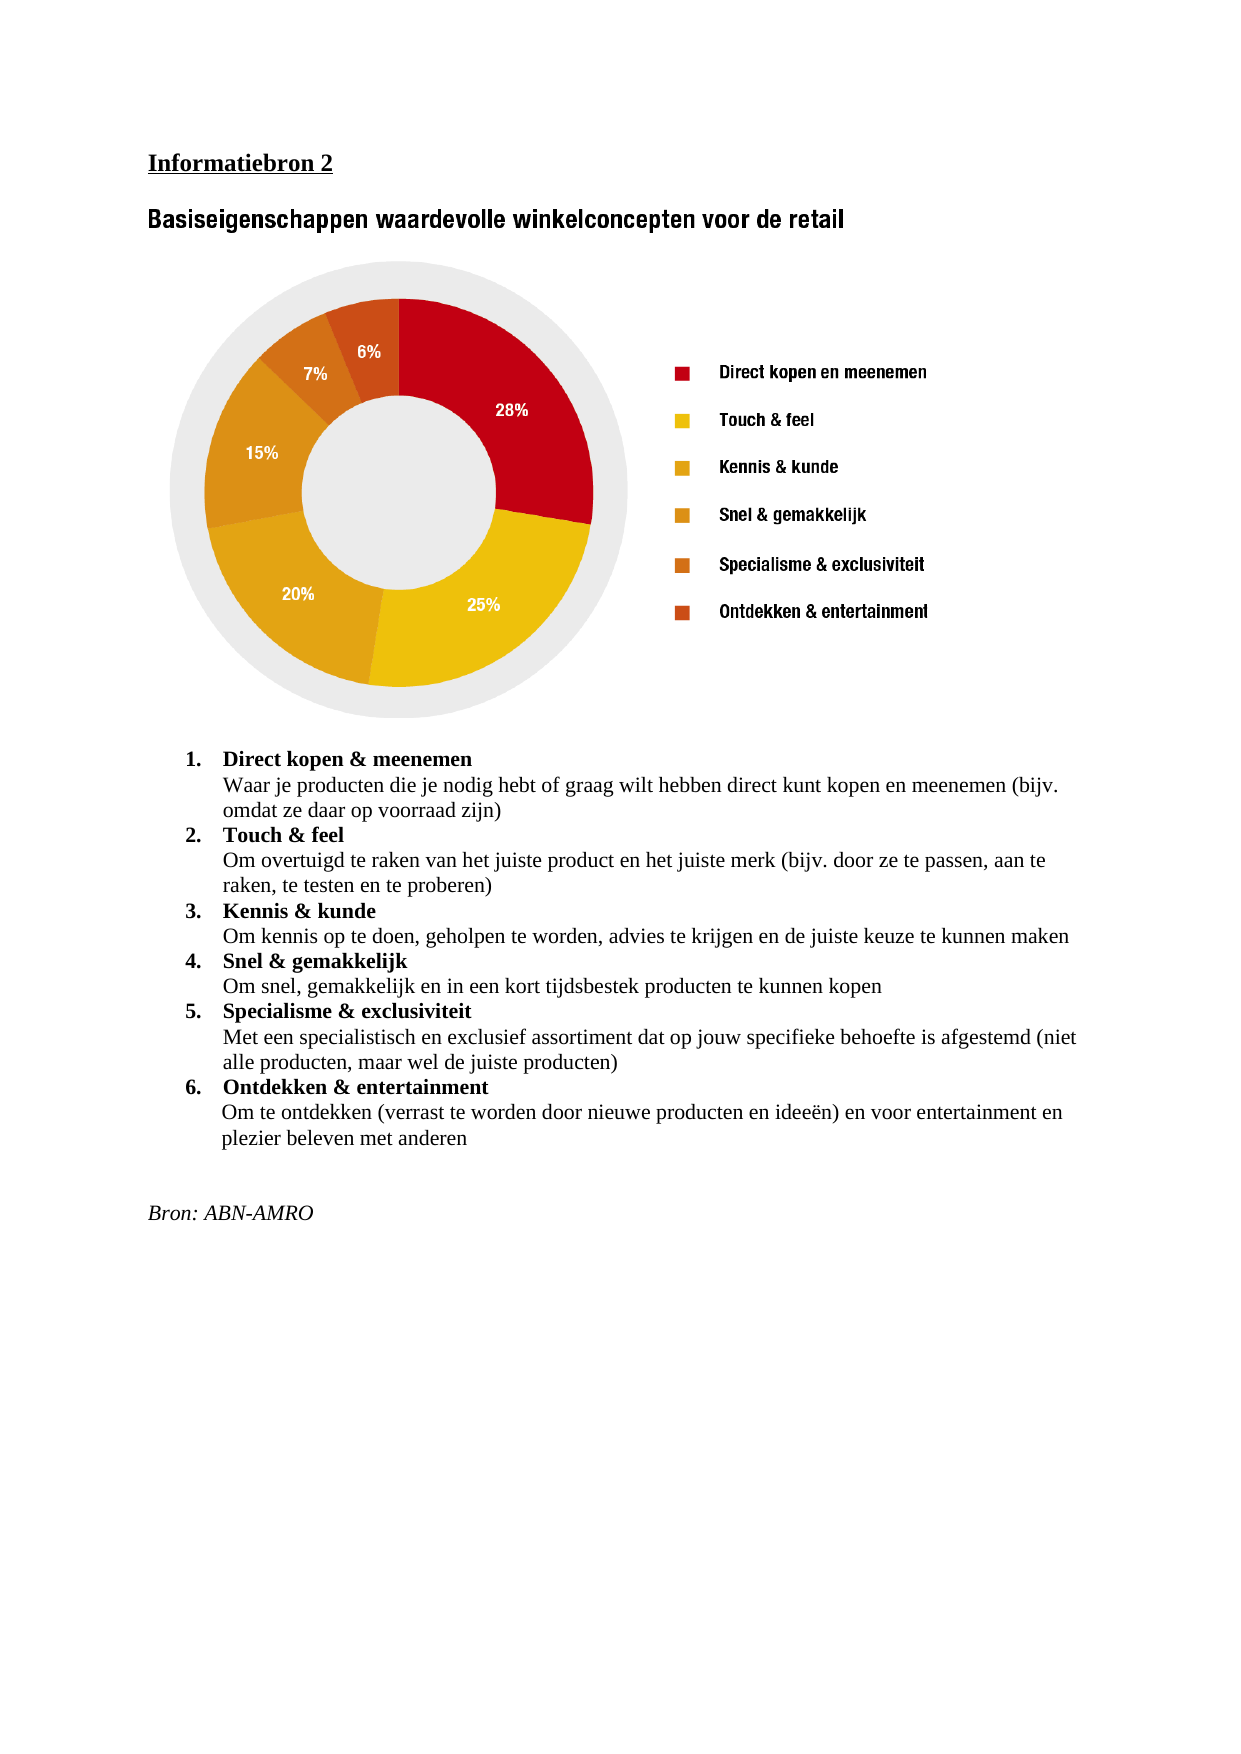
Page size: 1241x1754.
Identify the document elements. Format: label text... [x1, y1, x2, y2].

list Ontdekken & entertainment [185, 1074, 1093, 1099]
list Om snel, gemakkelijk en in een kort tijdsbestek producten te kunnen kopen [223, 973, 1093, 998]
text Informatiebron 2 [148, 148, 1093, 176]
list Touch & feel [185, 822, 1093, 847]
list Om kennis op te doen, geholpen te worden, advies te krijgen en de juiste keuze te kunnen maken [223, 923, 1093, 948]
text Bron: ABN-AMRO [148, 1200, 1093, 1225]
list Om overtuigd te raken van het juiste product en het juiste merk (bijv. door ze te passen, aan te raken, te testen en te proberen) [223, 847, 1093, 898]
list Snel & gemakkelijk [185, 948, 1093, 973]
list Specialisme & exclusiviteit [185, 998, 1093, 1024]
text Om te ontdekken (verrast te worden door nieuwe producten en ideeën) en voor entertainment en plezier beleven met anderen [221, 1099, 1093, 1150]
list Waar je producten die je nodig hebt of graag wilt hebben direct kunt kopen en meenemen (bijv. omdat ze daar op voorraad zijn) [223, 772, 1093, 822]
list Direct kopen & meenemen [185, 746, 1093, 772]
list Kennis & kunde [185, 898, 1093, 923]
list Met een specialistisch en exclusief assortiment dat op jouw specifieke behoefte is afgestemd (niet alle producten, maar wel de juiste producten) [223, 1024, 1093, 1074]
picture [147, 205, 928, 718]
